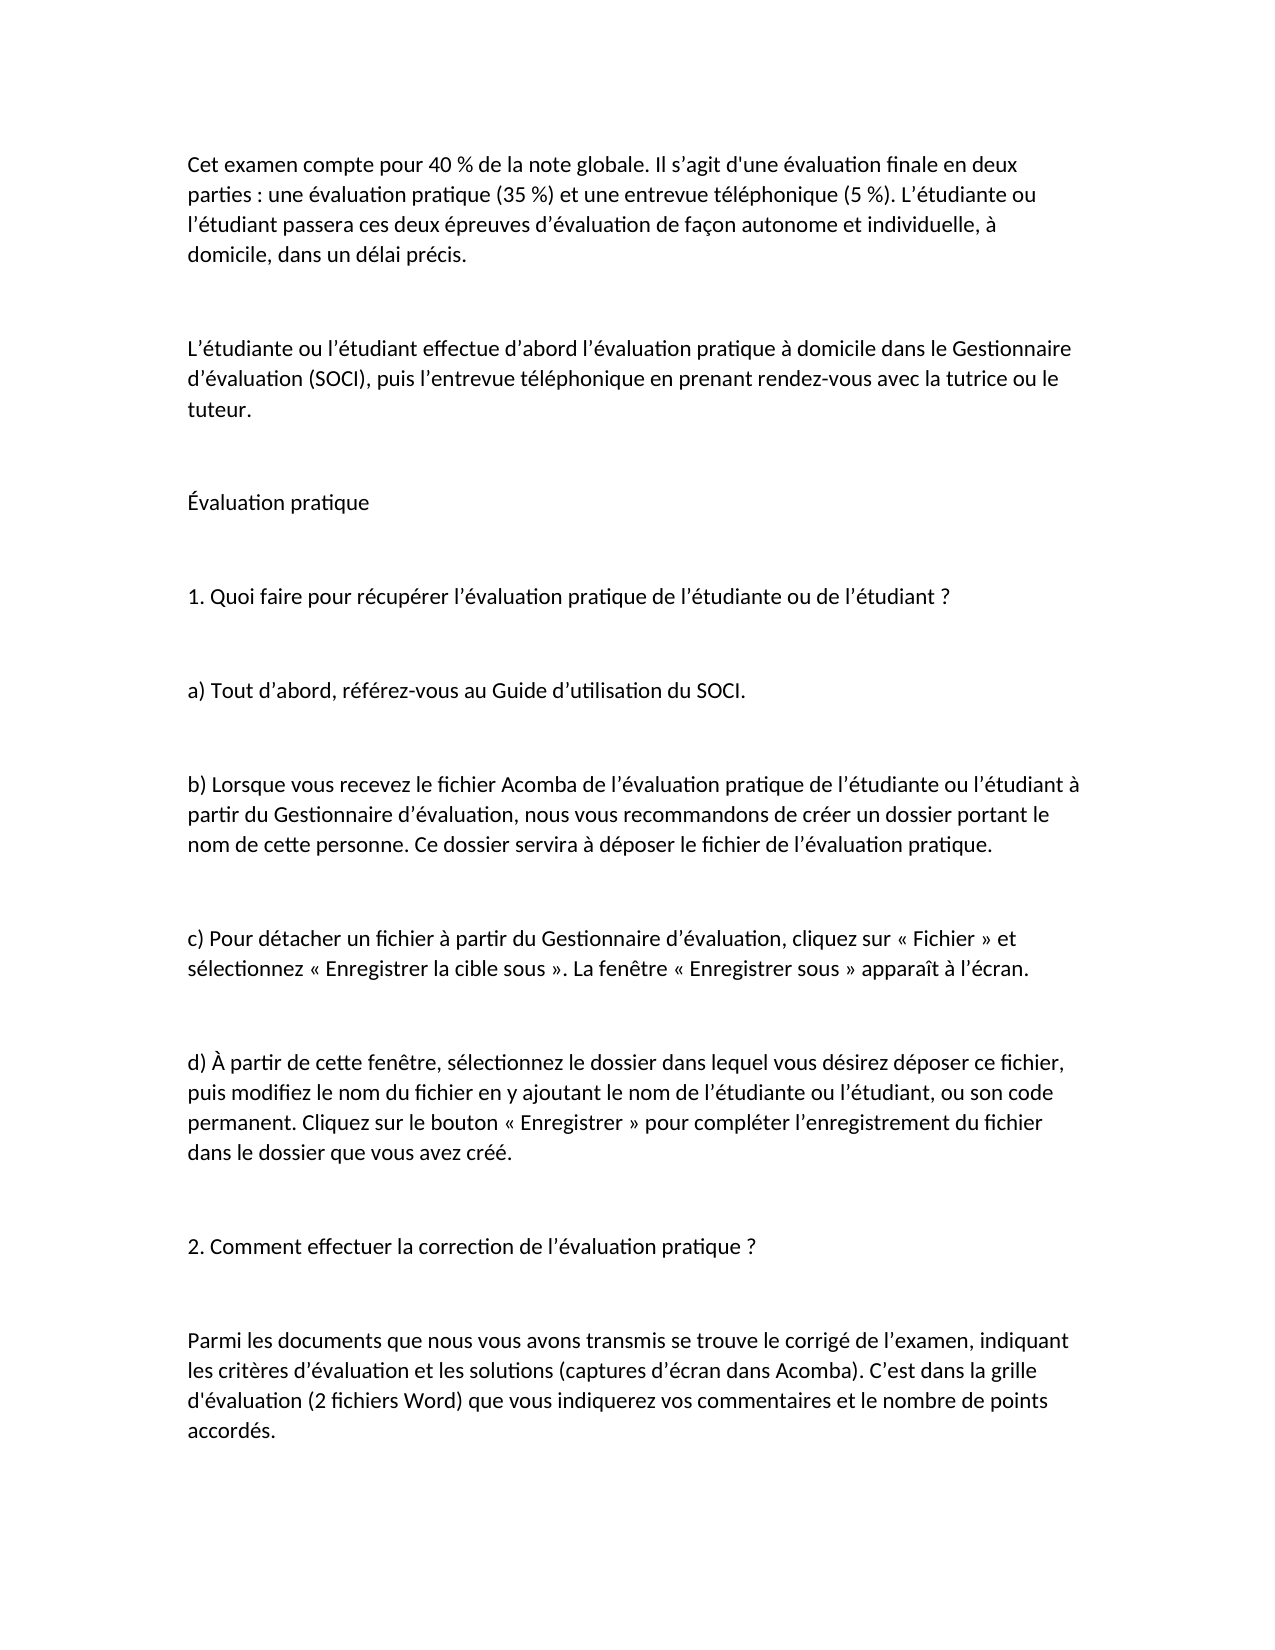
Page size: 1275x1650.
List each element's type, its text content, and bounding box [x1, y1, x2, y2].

text Cet examen compte pour 40 % de la note globale. Il s’agit d'une évaluation finale en deux parties : une évaluation pratique (35 %) et une entrevue téléphonique (5 %). L’étudiante ou l’étudiant passera ces deux épreuves d’évaluation de façon autonome et individuelle, à domicile, dans un délai précis. [187, 150, 1087, 269]
text d) À partir de cette fenêtre, sélectionnez le dossier dans lequel vous désirez déposer ce fichier, puis modifiez le nom du fichier en y ajoutant le nom de l’étudiante ou l’étudiant, ou son code permanent. Cliquez sur le bouton « Enregistrer » pour compléter l’enregistrement du fichier dans le dossier que vous avez créé. [187, 1048, 1087, 1167]
text a) Tout d’abord, référez-vous au Guide d’utilisation du SOCI. [187, 676, 1087, 704]
text Évaluation pratique [187, 488, 1087, 517]
text Parmi les documents que nous vous avons transmis se trouve le corrigé de l’examen, indiquant les critères d’évaluation et les solutions (captures d’écran dans Acomba). C’est dans la grille d'évaluation (2 fichiers Word) que vous indiquerez vos commentaires et le nombre de points accordés. [187, 1326, 1087, 1445]
text L’étudiante ou l’étudiant effectue d’abord l’évaluation pratique à domicile dans le Gestionnaire d’évaluation (SOCI), puis l’entrevue téléphonique en prenant rendez-vous avec la tutrice ou le tuteur. [187, 334, 1087, 423]
text c) Pour détacher un fichier à partir du Gestionnaire d’évaluation, cliquez sur « Fichier » et sélectionnez « Enregistrer la cible sous ». La fenêtre « Enregistrer sous » apparaît à l’écran. [187, 924, 1087, 982]
text 2. Comment effectuer la correction de l’évaluation pratique ? [187, 1232, 1087, 1260]
text 1. Quoi faire pour récupérer l’évaluation pratique de l’étudiante ou de l’étudiant ? [187, 582, 1087, 610]
text b) Lorsque vous recevez le fichier Acomba de l’évaluation pratique de l’étudiante ou l’étudiant à partir du Gestionnaire d’évaluation, nous vous recommandons de créer un dossier portant le nom de cette personne. Ce dossier servira à déposer le fichier de l’évaluation pratique. [187, 770, 1087, 858]
